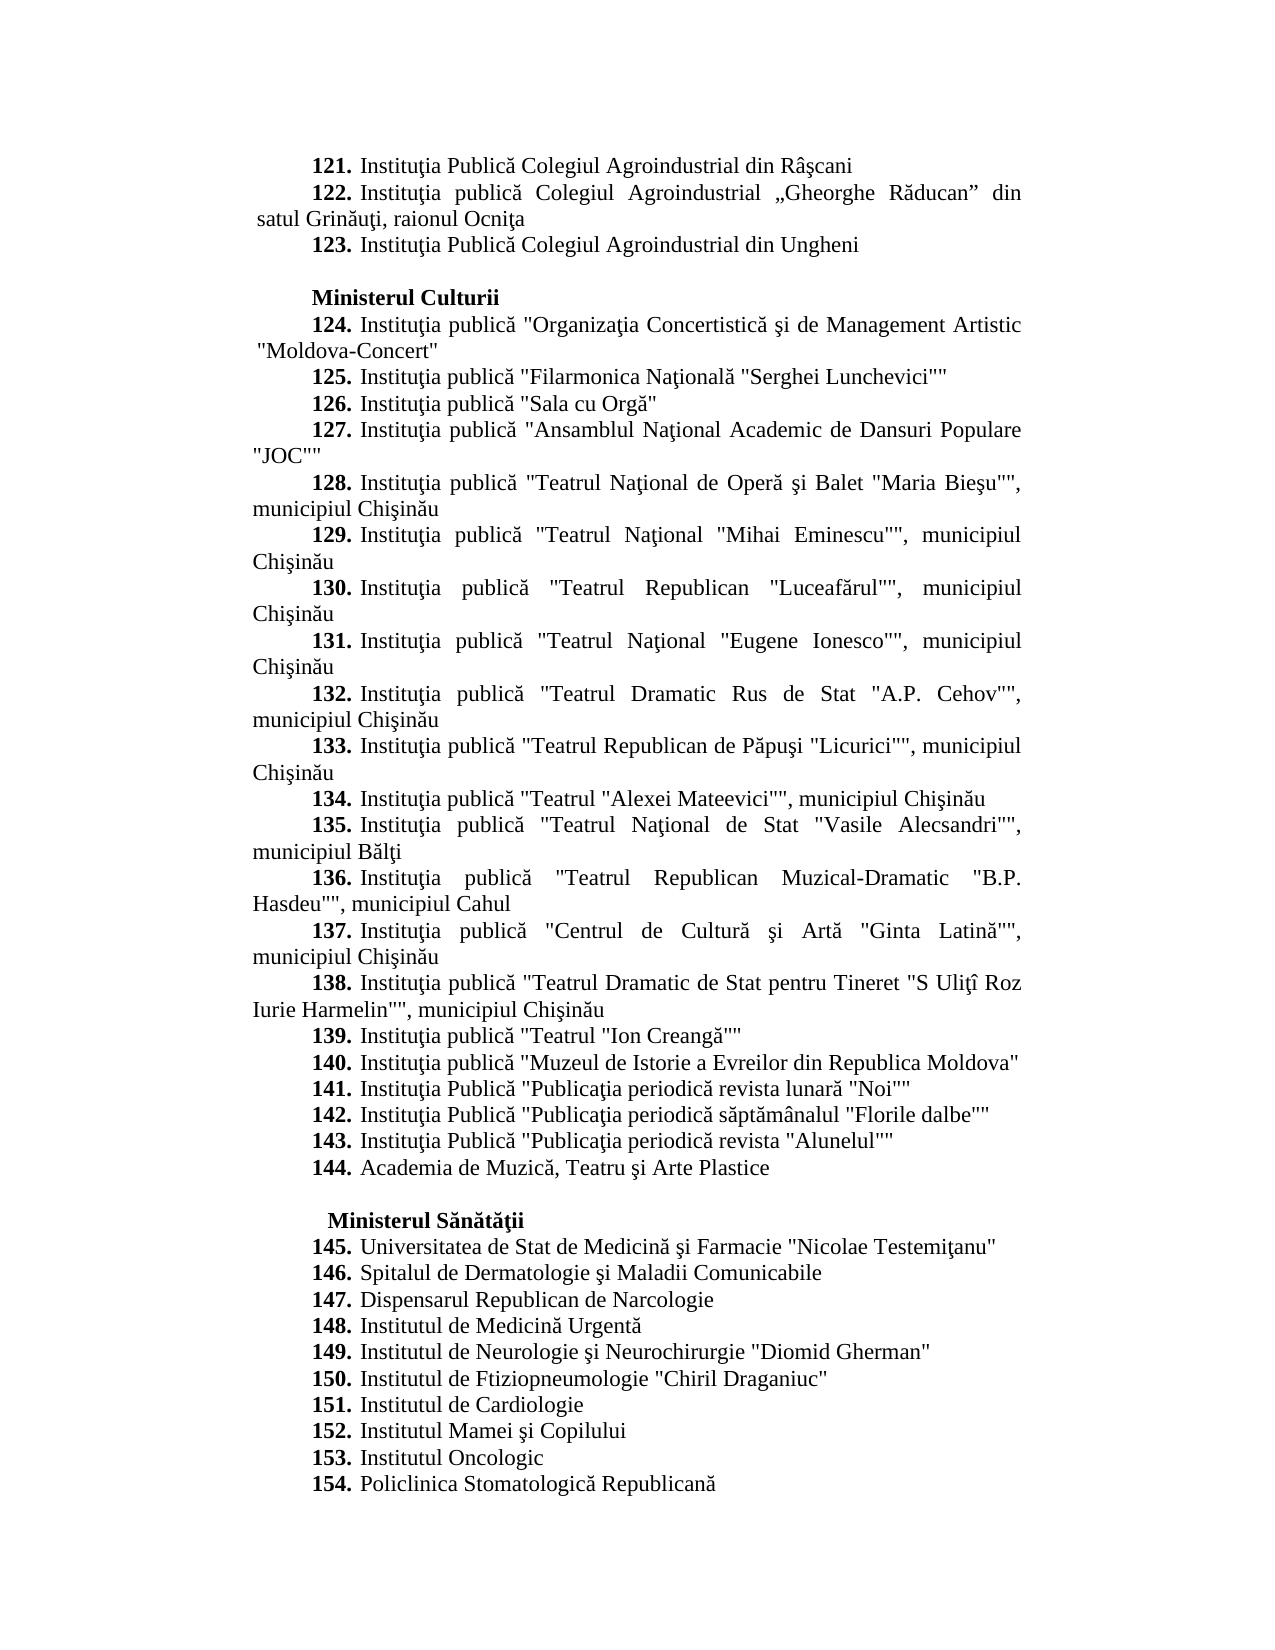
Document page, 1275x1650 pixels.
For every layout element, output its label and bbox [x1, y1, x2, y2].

table_header [248, 150, 1027, 1499]
